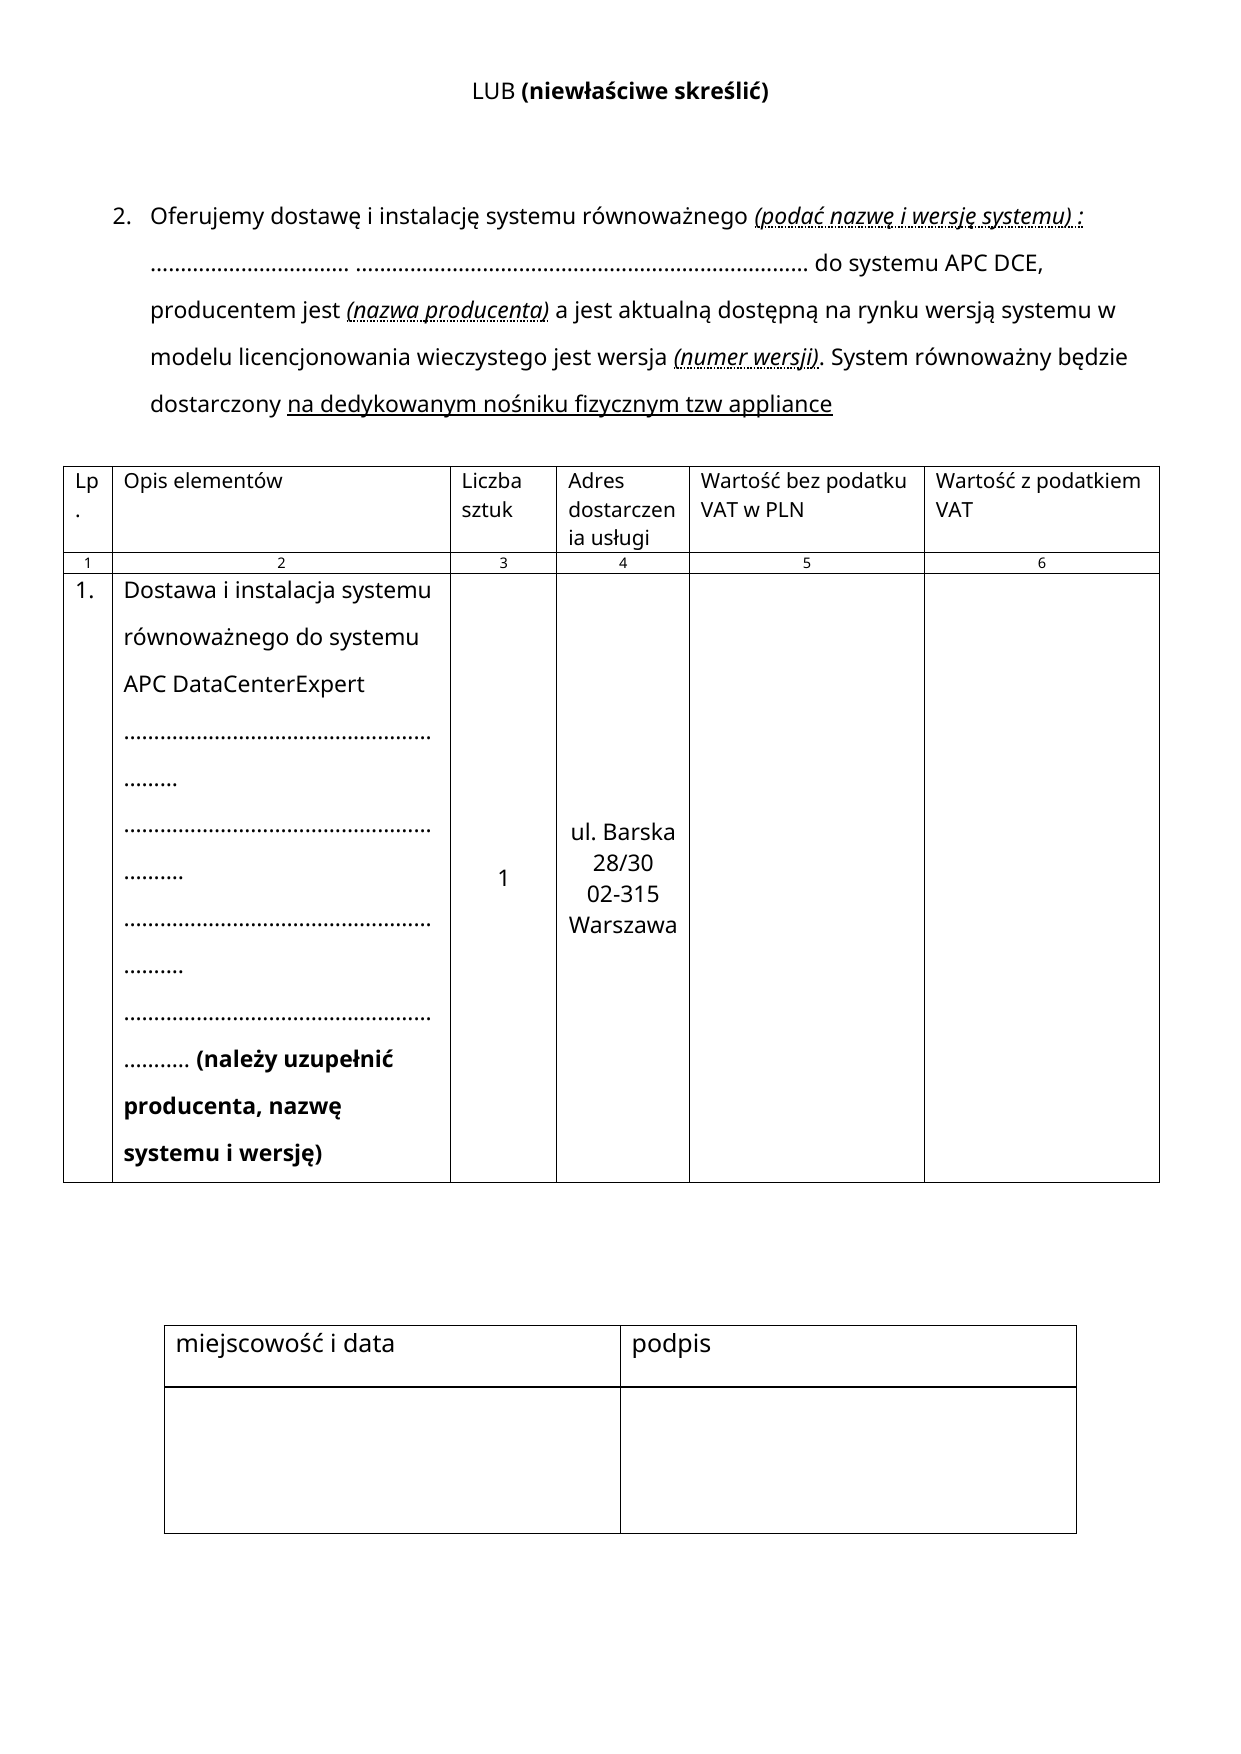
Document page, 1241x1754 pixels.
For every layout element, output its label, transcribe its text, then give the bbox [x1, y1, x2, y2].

table_cell 5 [690, 553, 924, 573]
table_header Wartość bez podatku VAT w PLN [690, 467, 924, 552]
table_cell 1 [451, 574, 556, 1182]
table_cell 3 [451, 553, 556, 573]
table_header podpis [621, 1326, 1076, 1386]
table_cell 2 [113, 553, 450, 573]
table_cell [925, 574, 1159, 1182]
table_header Lp. [64, 467, 112, 552]
list Oferujemy dostawę i instalację systemu równoważnego (podać nazwę i wersję systemu) :…………………………… ………………………………………………………………… do systemu APC DCE, producentem jest (nazwa producenta) a jest aktualną dostępną na rynku wersją systemu w modelu licencjonowania wieczystego jest wersja (numer wersji). System równoważny będzie dostarczony na dedykowanym nośniku fizycznym tzw appliance [112, 200, 1165, 419]
table_cell [621, 1388, 1076, 1533]
table_cell 6 [925, 553, 1159, 573]
table_cell 1. [64, 574, 112, 1182]
table_cell 4 [557, 553, 689, 573]
table_header Opis elementów [113, 467, 450, 552]
table_cell ul. Barska 28/30 02-315 Warszawa [557, 574, 689, 1182]
table_header Adres dostarczenia usługi [557, 467, 689, 552]
table_header Wartość z podatkiem VAT [925, 467, 1159, 552]
table_header Liczba sztuk [451, 467, 556, 552]
table_header miejscowość i data [165, 1326, 620, 1386]
table_cell [165, 1388, 620, 1533]
table_cell Dostawa i instalacja systemu równoważnego do systemu APC DataCenterExpert …………………………………………………… ……………………………………………………. ……………………………………………………. …………………………………………………….. (należy uzupełnić producenta, nazwę systemu i wersję) [113, 574, 450, 1182]
table_cell [690, 574, 924, 1182]
text LUB (niewłaściwe skreślić) [75, 75, 1165, 106]
table_cell 1 [64, 553, 112, 573]
